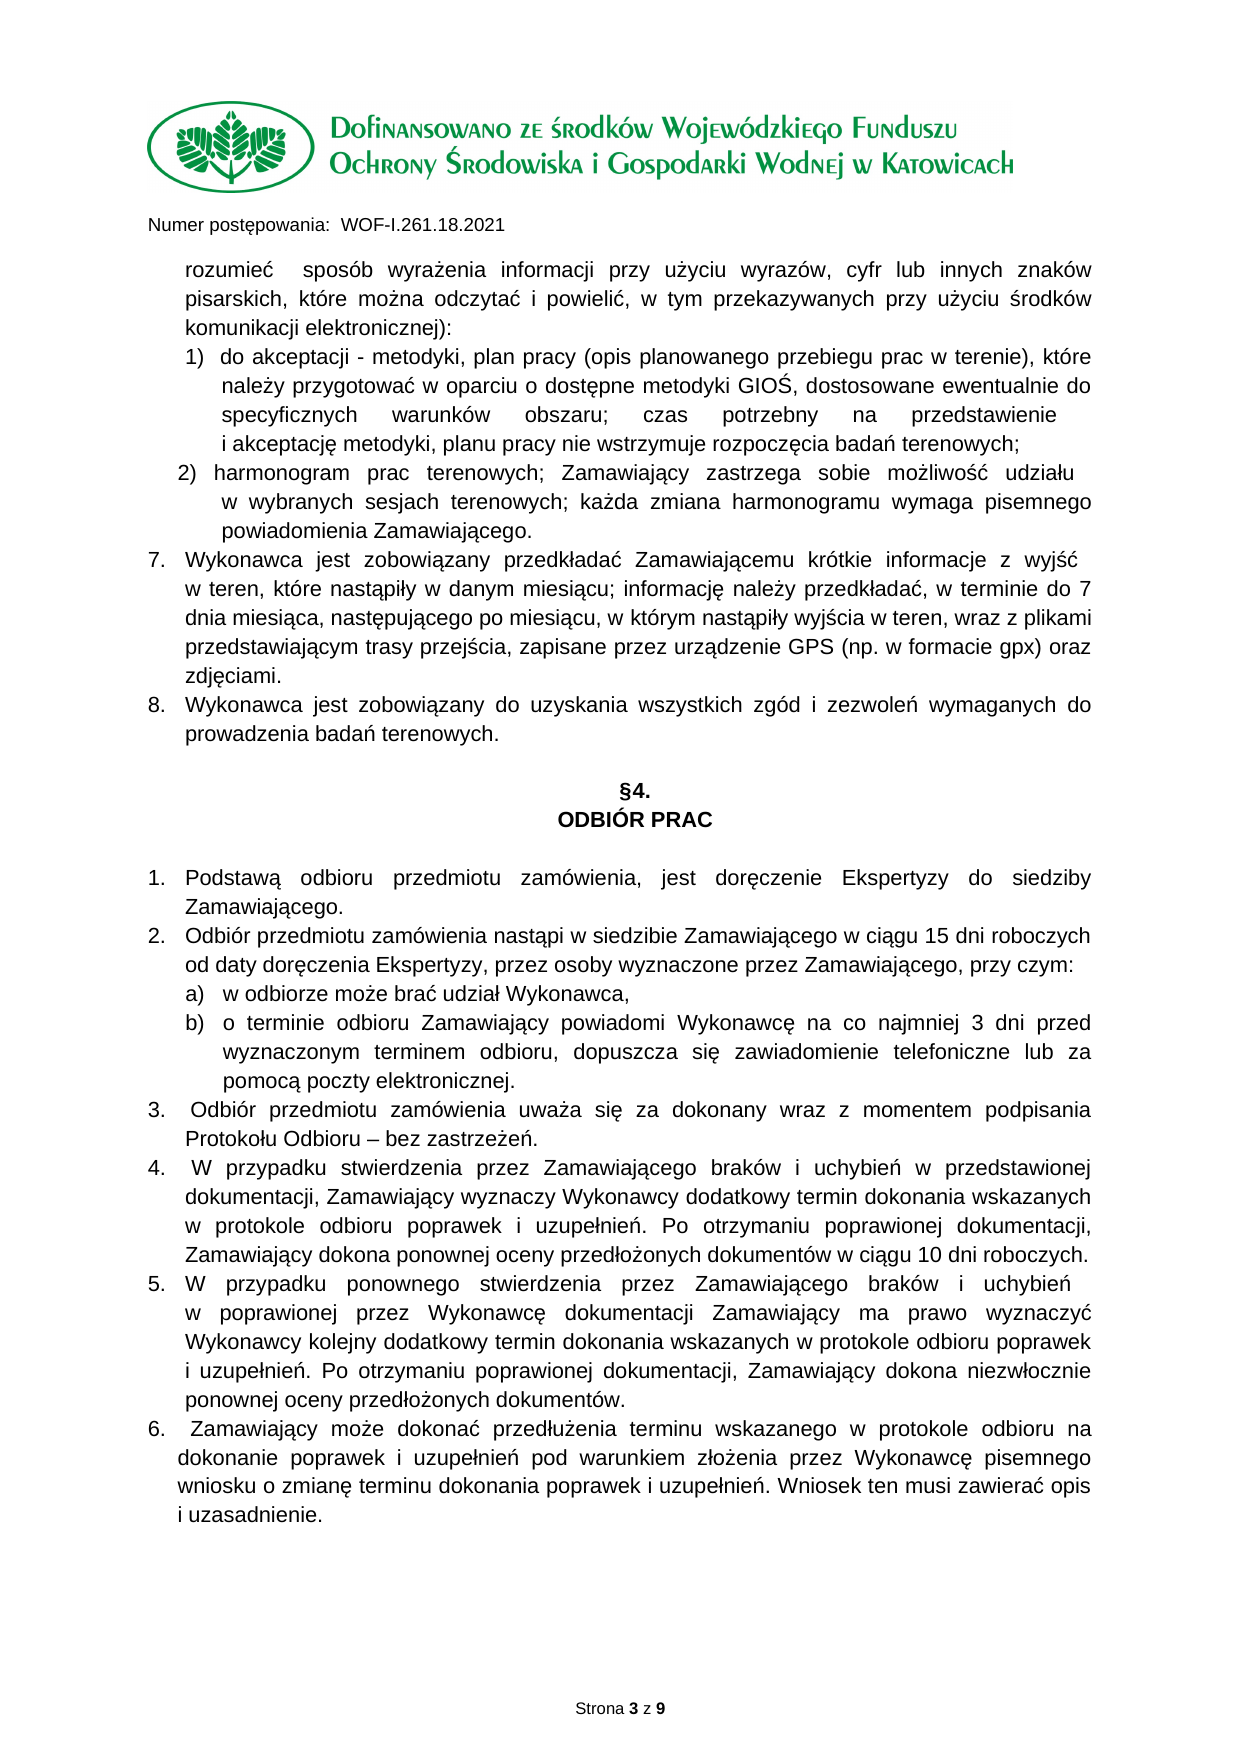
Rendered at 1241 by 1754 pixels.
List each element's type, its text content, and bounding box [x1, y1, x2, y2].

list W przypadku stwierdzenia przez Zamawiającego braków i uchybień w przedstawionej dokumentacji, Zamawiający wyznaczy Wykonawcy dodatkowy termin dokonania wskazanych w protokole odbioru poprawek i uzupełnień. Po otrzymaniu poprawionej dokumentacji, Zamawiający dokona ponownej oceny przedłożonych dokumentów w ciągu 10 dni roboczych. [148, 1155, 1093, 1267]
text §4. [177, 778, 1093, 804]
list Wykonawca jest zobowiązany przedkładać Zamawiającemu krótkie informacje z wyjść w teren, które nastąpiły w danym miesiącu; informację należy przedkładać, w terminie do 7 dnia miesiąca, następującego po miesiącu, w którym nastąpiły wyjścia w teren, wraz z plikami przedstawiającym trasy przejścia, zapisane przez urządzenie GPS (np. w formacie gpx) oraz zdjęciami. [148, 547, 1093, 688]
list Odbiór przedmiotu zamówienia nastąpi w siedzibie Zamawiającego w ciągu 15 dni roboczych od daty doręczenia Ekspertyzy, przez osoby wyznaczone przez Zamawiającego, przy czym: [148, 923, 1093, 977]
list Wykonawca jest zobowiązany do uzyskania wszystkich zgód i zezwoleń wymaganych do prowadzenia badań terenowych. [148, 692, 1093, 746]
list Podstawą odbioru przedmiotu zamówienia, jest doręczenie Ekspertyzy do siedziby Zamawiającego. [148, 865, 1093, 919]
text ODBIÓR PRAC [177, 807, 1093, 833]
picture [147, 101, 1013, 193]
text 1) do akceptacji - metodyki, plan pracy (opis planowanego przebiegu prac w terenie), które należy przygotować w oparciu o dostępne metodyki GIOŚ, dostosowane ewentualnie do specyficznych warunków obszaru; czas potrzebny na przedstawienie i akceptację metodyki, planu pracy nie wstrzymuje rozpoczęcia badań terenowych; [185, 344, 1093, 456]
list w odbiorze może brać udział Wykonawca, [185, 981, 1093, 1006]
list W przypadku ponownego stwierdzenia przez Zamawiającego braków i uchybień w poprawionej przez Wykonawcę dokumentacji Zamawiający ma prawo wyznaczyć Wykonawcy kolejny dodatkowy termin dokonania wskazanych w protokole odbioru poprawek i uzupełnień. Po otrzymaniu poprawionej dokumentacji, Zamawiający dokona niezwłocznie ponownej oceny przedłożonych dokumentów. [148, 1271, 1093, 1412]
text 2) harmonogram prac terenowych; Zamawiający zastrzega sobie możliwość udziału w wybranych sesjach terenowych; każda zmiana harmonogramu wymaga pisemnego powiadomienia Zamawiającego. [177, 460, 1093, 543]
list o terminie odbioru Zamawiający powiadomi Wykonawcę na co najmniej 3 dni przed wyznaczonym terminem odbioru, dopuszcza się zawiadomienie telefoniczne lub za pomocą poczty elektronicznej. [185, 1010, 1093, 1093]
list Odbiór przedmiotu zamówienia uważa się za dokonany wraz z momentem podpisania Protokołu Odbioru – bez zastrzeżeń. [148, 1097, 1093, 1151]
list Zamawiający może dokonać przedłużenia terminu wskazanego w protokole odbioru na dokonanie poprawek i uzupełnień pod warunkiem złożenia przez Wykonawcę pisemnego wniosku o zmianę terminu dokonania poprawek i uzupełnień. Wniosek ten musi zawierać opis i uzasadnienie. [148, 1416, 1093, 1528]
